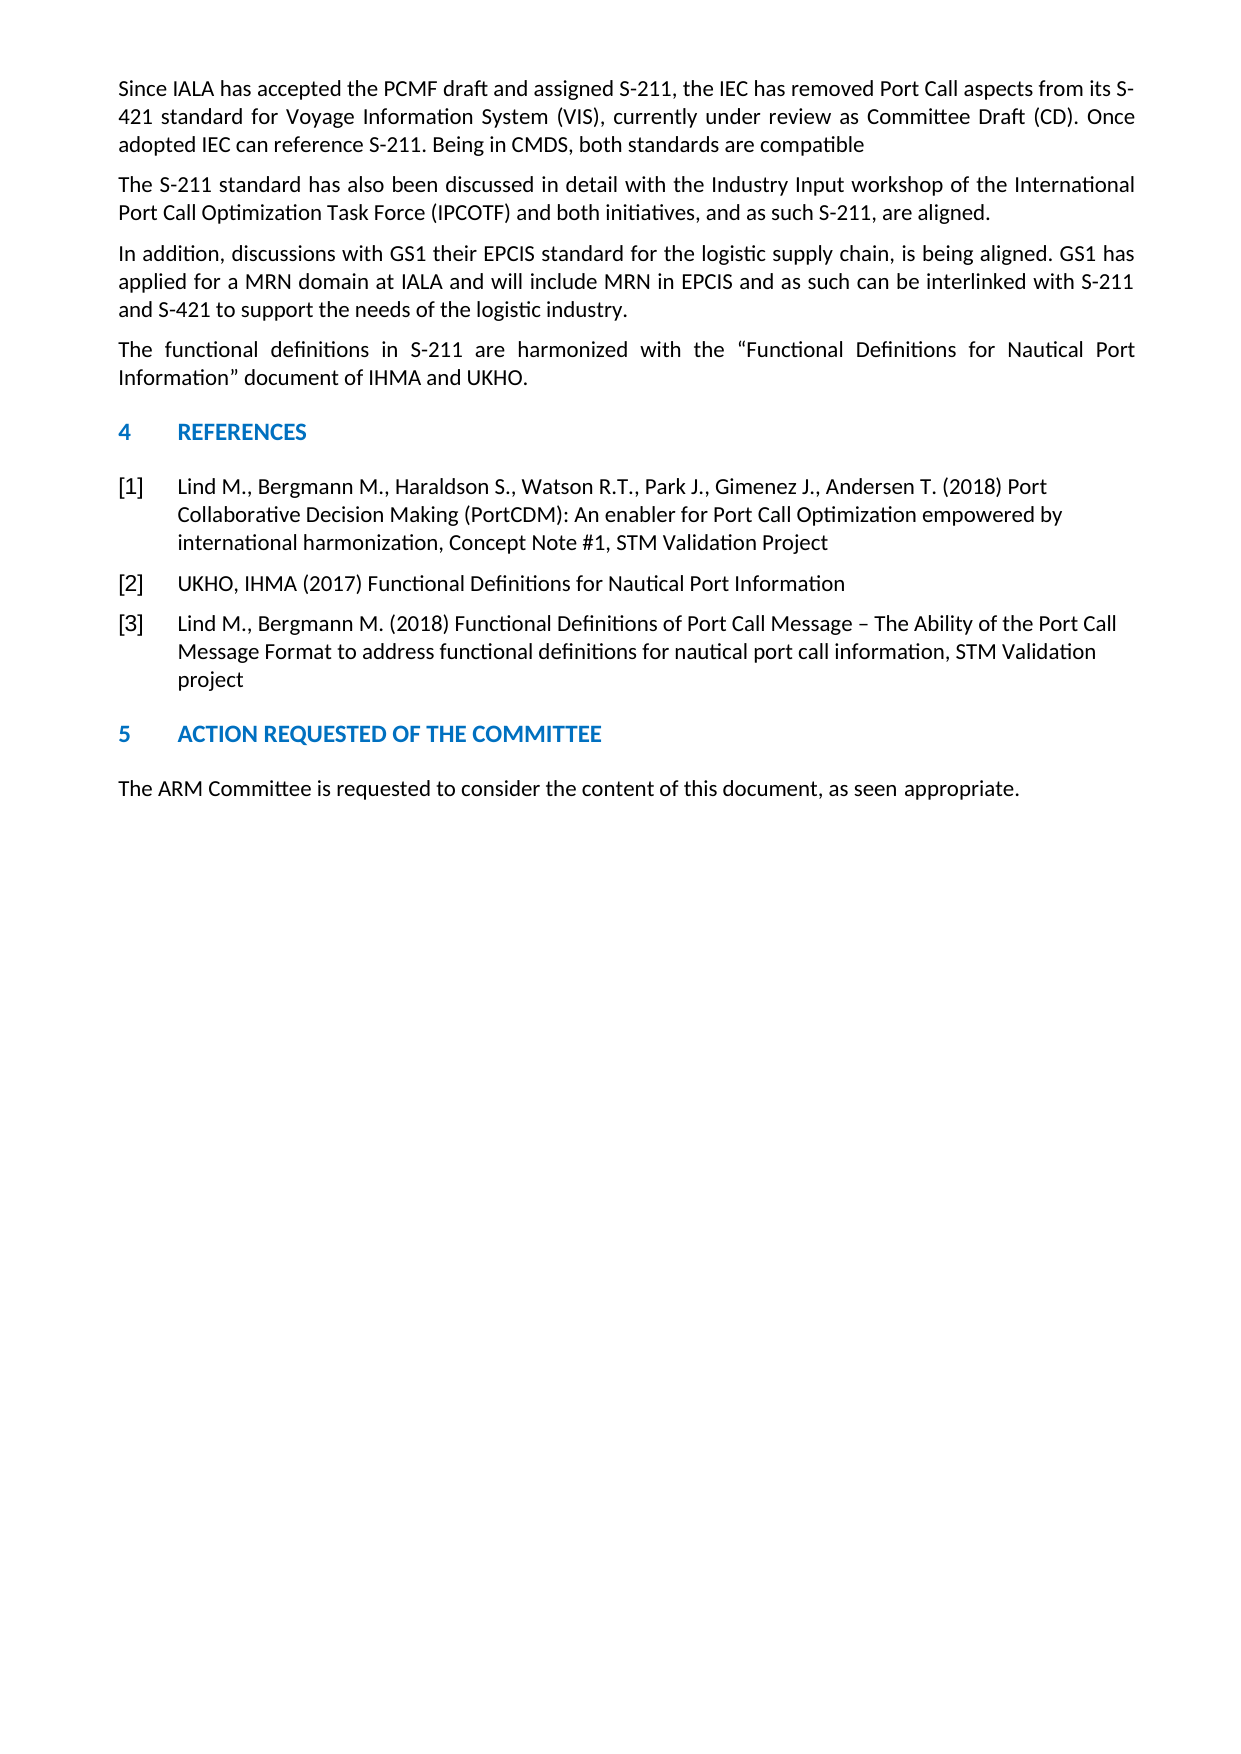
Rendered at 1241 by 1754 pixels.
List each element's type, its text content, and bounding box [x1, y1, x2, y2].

subtitle References [118, 417, 1137, 447]
text Lind M., Bergmann M., Haraldson S., Watson R.T., Park J., Gimenez J., Andersen T. (2018) Port Collaborative Decision Making (PortCDM): An enabler for Port Call Optimization empowered by international harmonization, Concept Note #1, STM Validation Project [118, 472, 1137, 556]
text The ARM Committee is requested to consider the content of this document, as seen appropriate. [118, 774, 1137, 802]
subtitle Action requested of the Committee [118, 718, 1137, 749]
list Since IALA has accepted the PCMF draft and assigned S-211, the IEC has removed Port Call aspects from its S-421 standard for Voyage Information System (VIS), currently under review as Committee Draft (CD). Once adopted IEC can reference S-211. Being in CMDS, both standards are compatible [118, 74, 1137, 158]
list In addition, discussions with GS1 their EPCIS standard for the logistic supply chain, is being aligned. GS1 has applied for a MRN domain at IALA and will include MRN in EPCIS and as such can be interlinked with S-211 and S-421 to support the needs of the logistic industry. [118, 239, 1137, 323]
text UKHO, IHMA (2017) Functional Definitions for Nautical Port Information [118, 569, 1137, 597]
list The S-211 standard has also been discussed in detail with the Industry Input workshop of the International Port Call Optimization Task Force (IPCOTF) and both initiatives, and as such S-211, are aligned. [118, 170, 1137, 226]
text Lind M., Bergmann M. (2018) Functional Definitions of Port Call Message – The Ability of the Port Call Message Format to address functional definitions for nautical port call information, STM Validation project [118, 609, 1137, 693]
list The functional definitions in S-211 are harmonized with the “Functional Definitions for Nautical Port Information” document of IHMA and UKHO. [118, 336, 1137, 392]
